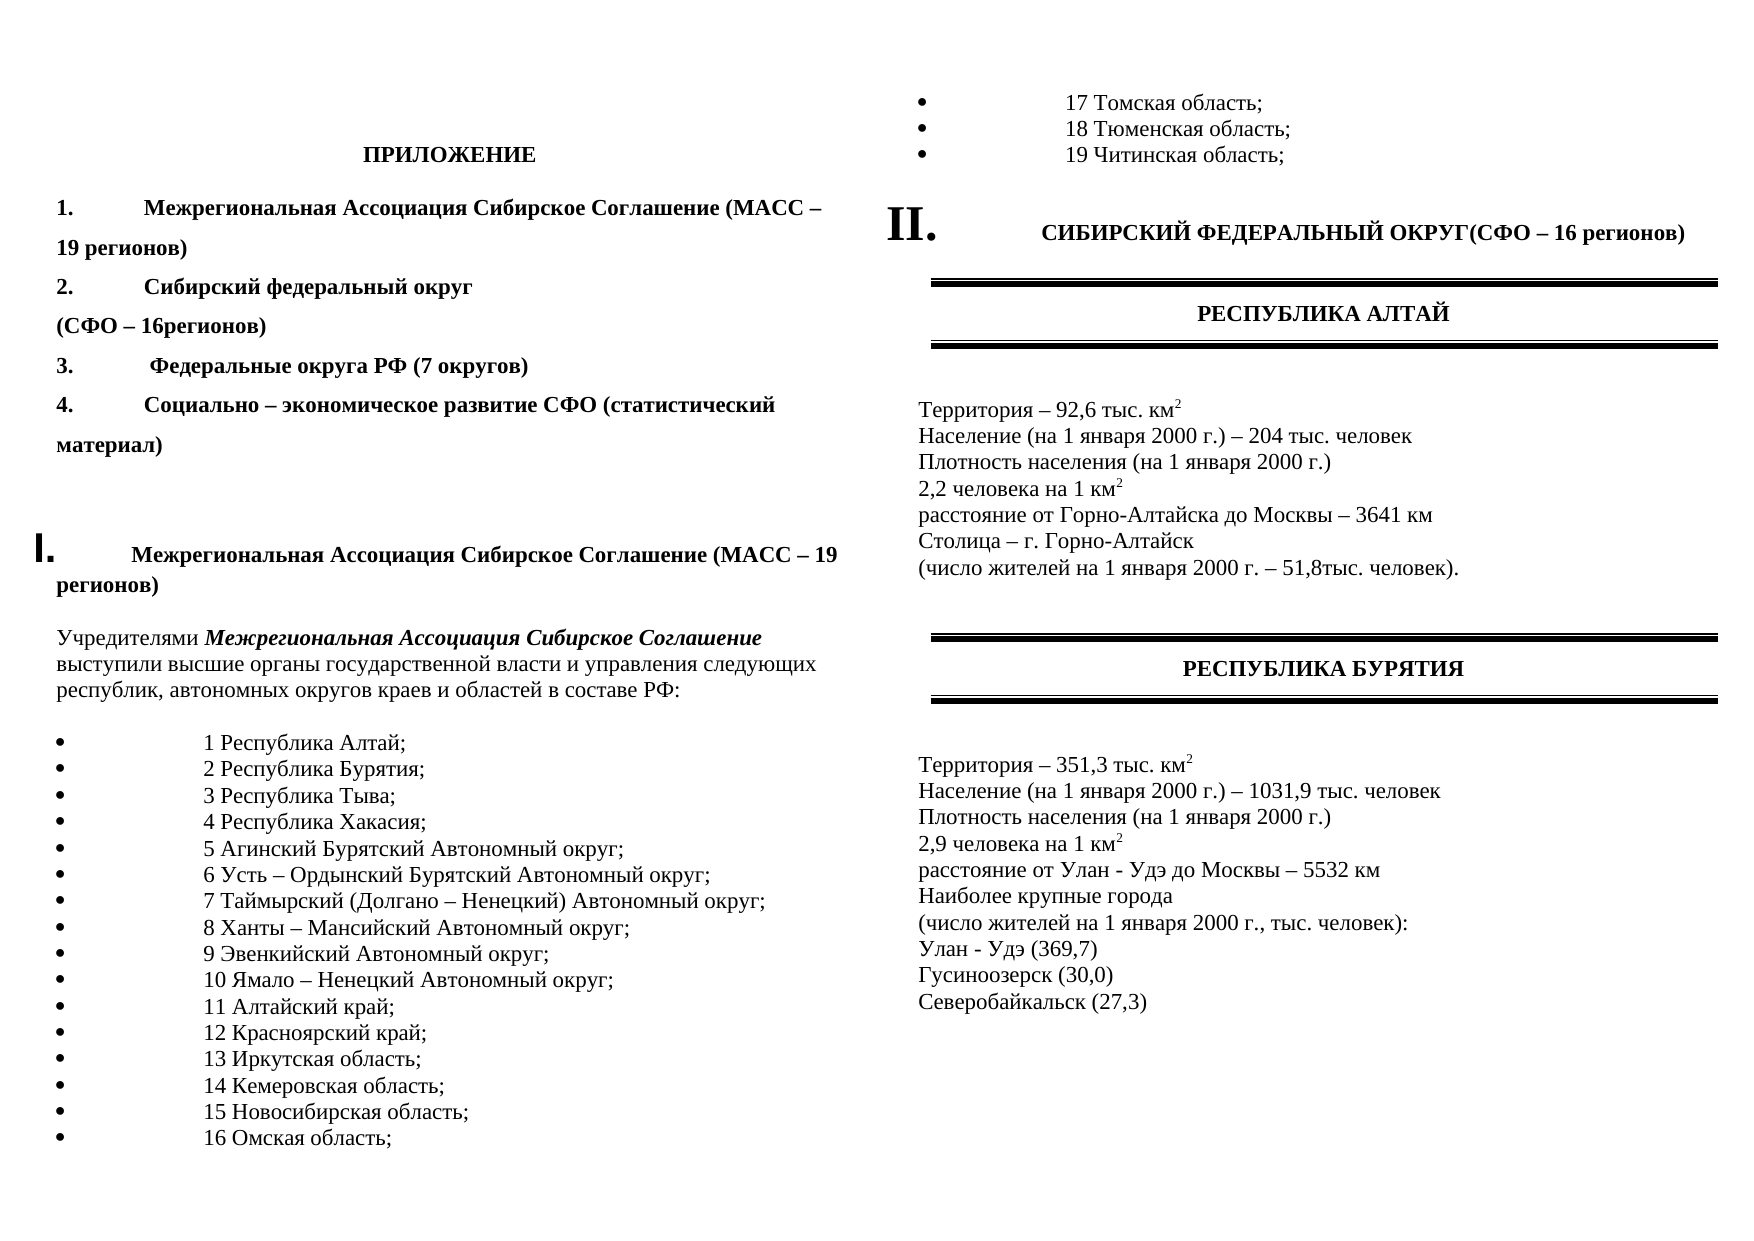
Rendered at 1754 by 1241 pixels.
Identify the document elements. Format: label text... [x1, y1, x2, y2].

list Федеральные округа РФ (7 округов) [56, 352, 843, 378]
list 6 Усть – Ордынский Бурятский Автономный округ; [56, 861, 843, 887]
text Северобайкальск (27,3) [918, 988, 1705, 1014]
text Столица – г. Горно-Алтайск [918, 527, 1705, 554]
list 1 Республика Алтай; [56, 729, 843, 756]
table_header РЕСПУБЛИКА АЛТАЙ [931, 287, 1717, 340]
text (число жителей на 1 января . – 51,8тыс. человек). [918, 554, 1705, 580]
list 14 Кемеровская область; [56, 1072, 843, 1098]
list 10 Ямало – Ненецкий Автономный округ; [56, 966, 843, 993]
text Плотность населения (на 1 января .) [918, 803, 1705, 830]
list 8 Ханты – Мансийский Автономный округ; [56, 914, 843, 940]
list Сибирский федеральный округ [56, 273, 843, 299]
text Население (на 1 января .) – 1031,9 тыс. человек [918, 777, 1705, 803]
list 16 Омская область; [56, 1124, 843, 1151]
list 15 Новосибирская область; [56, 1098, 843, 1124]
text Учредителями Межрегиональная Ассоциация Сибирское Соглашение выступили высшие органы государственной власти и управления следующих республик, автономных округов краев и областей в составе РФ: [56, 624, 843, 703]
text Население (на 1 января .) – 204 тыс. человек [918, 422, 1705, 448]
text (СФО – 16регионов) [56, 312, 843, 339]
list Социально – экономическое развитие СФО (статистический материал) [56, 391, 843, 457]
text Наиболее крупные города [918, 882, 1705, 909]
list 9 Эвенкийский Автономный округ; [56, 940, 843, 966]
list 7 Таймырский (Долгано – Ненецкий) Автономный округ; [56, 887, 843, 914]
list Межрегиональная Ассоциация Сибирское Соглашение (МАСС – 19 регионов) [56, 523, 843, 597]
text Гусиноозерск (30,0) [918, 962, 1705, 988]
list 4 Республика Хакасия; [56, 808, 843, 834]
text ПРИЛОЖЕНИЕ [56, 141, 843, 168]
list 11 Алтайский край; [56, 993, 843, 1019]
list 17 Томская область; [918, 89, 1705, 115]
text расстояние от Улан - Удэ до Москвы – [918, 856, 1705, 882]
list 19 Читинская область; [918, 141, 1705, 168]
table_header РЕСПУБЛИКА БУРЯТИЯ [931, 642, 1717, 695]
list Межрегиональная Ассоциация Сибирское Соглашение (МАСС – 19 регионов) [56, 194, 843, 260]
subtitle Территория – 92,6 тыс. км2 [918, 396, 1705, 422]
list 2 Республика Бурятия; [56, 756, 843, 782]
subtitle Территория – 351,3 тыс. км2 [918, 751, 1705, 777]
list 5 Агинский Бурятский Автономный округ; [56, 834, 843, 861]
text Плотность населения (на 1 января .) [918, 448, 1705, 475]
list 12 Красноярский край; [56, 1019, 843, 1045]
text Улан - Удэ (369,7) [918, 935, 1705, 962]
text 2,9 человека на 1 км2 [918, 830, 1705, 856]
list СИБИРСКИЙ ФЕДЕРАЛЬНЫЙ ОКРУГ(СФО – 16 регионов) [918, 194, 1705, 252]
list 3 Республика Тыва; [56, 782, 843, 808]
text 2,2 человека на 1 км2 [918, 475, 1705, 501]
list 18 Тюменская область; [918, 115, 1705, 141]
text (число жителей на 1 января ., тыс. человек): [918, 909, 1705, 935]
text расстояние от Горно-Алтайска до Москвы – [918, 501, 1705, 527]
list 13 Иркутская область; [56, 1045, 843, 1072]
